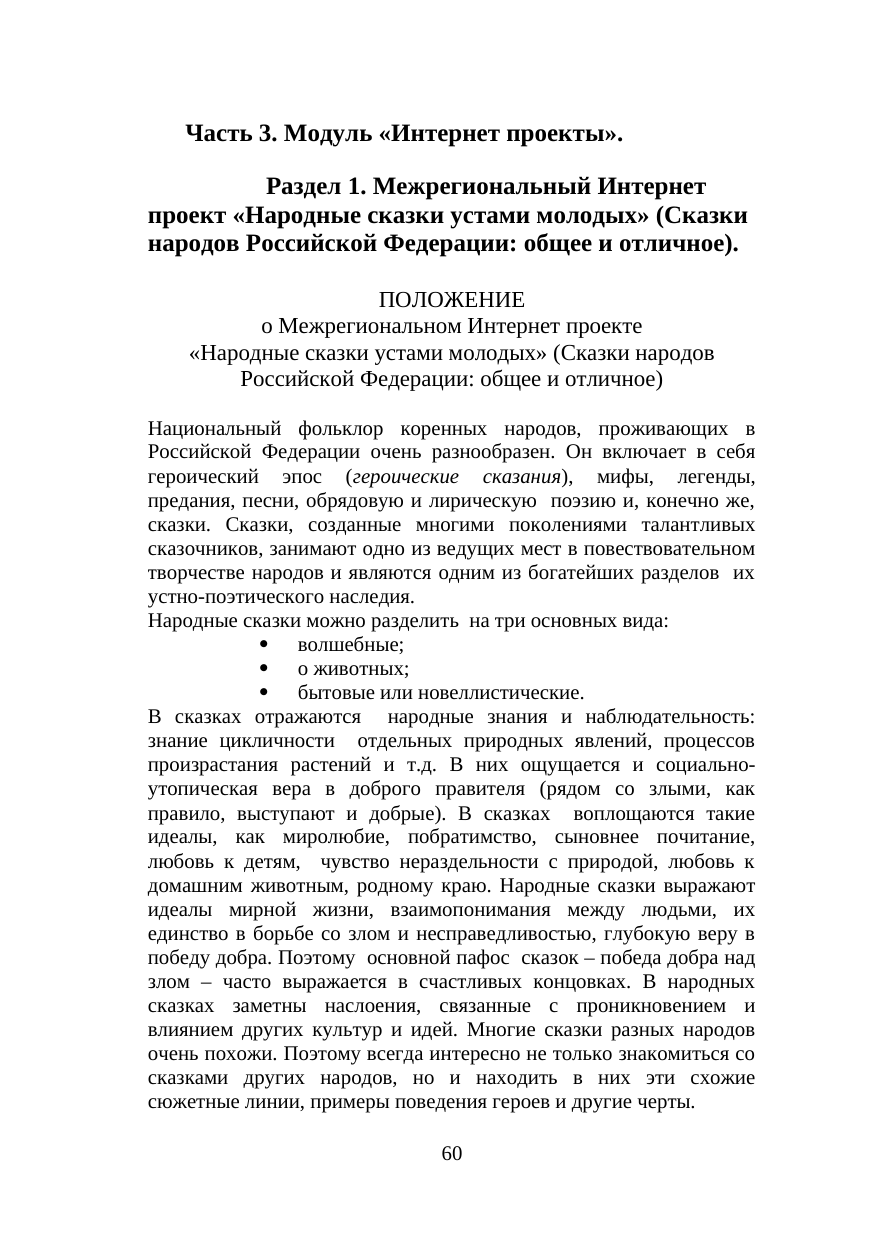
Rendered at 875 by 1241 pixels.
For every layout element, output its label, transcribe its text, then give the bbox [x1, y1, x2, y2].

subtitle Часть 3. Модуль «Интернет проекты». [148, 118, 756, 147]
list бытовые или новеллистические. [260, 680, 756, 704]
text ПОЛОЖЕНИЕ [148, 286, 756, 312]
text Национальный фольклор коренных народов, проживающих в Российской Федерации очень разнообразен. Он включает в себя героический эпос (героические сказания), мифы, легенды, предания, песни, обрядовую и лирическую поэзию и, конечно же, сказки. Сказки, созданные многими поколениями талантливых сказочников, занимают одно из ведущих мест в повествовательном творчестве народов и являются одним из богатейших разделов их устно-поэтического наследия. [148, 415, 756, 608]
subtitle Раздел 1. Межрегиональный Интернет проект «Народные сказки устами молодых» (Сказки народов Российской Федерации: общее и отличное). [148, 171, 756, 257]
text «Народные сказки устами молодых» (Сказки народов Российской Федерации: общее и отличное) [148, 339, 756, 391]
list о животных; [260, 656, 756, 680]
list волшебные; [260, 632, 756, 656]
text Народные сказки можно разделить на три основных вида: [148, 608, 756, 632]
text В сказках отражаются народные знания и наблюдательность: знание цикличности отдельных природных явлений, процессов произрастания растений и т.д. В них ощущается и социально-утопическая вера в доброго правителя (рядом со злыми, как правило, выступают и добрые). В сказках воплощаются такие идеалы, как миролюбие, побратимство, сыновнее почитание, любовь к детям, чувство нераздельности с природой, любовь к домашним животным, родному краю. Народные сказки выражают идеалы мирной жизни, взаимопонимания между людьми, их единство в борьбе со злом и несправедливостью, глубокую веру в победу добра. Поэтому основной пафос сказок – победа добра над злом – часто выражается в счастливых концовках. В народных сказках заметны наслоения, связанные с проникновением и влиянием других культур и идей. Многие сказки разных народов очень похожи. Поэтому всегда интересно не только знакомиться со сказками других народов, но и находить в них эти схожие сюжетные линии, примеры поведения героев и другие черты. [148, 704, 756, 1113]
text о Межрегиональном Интернет проекте [148, 312, 756, 339]
